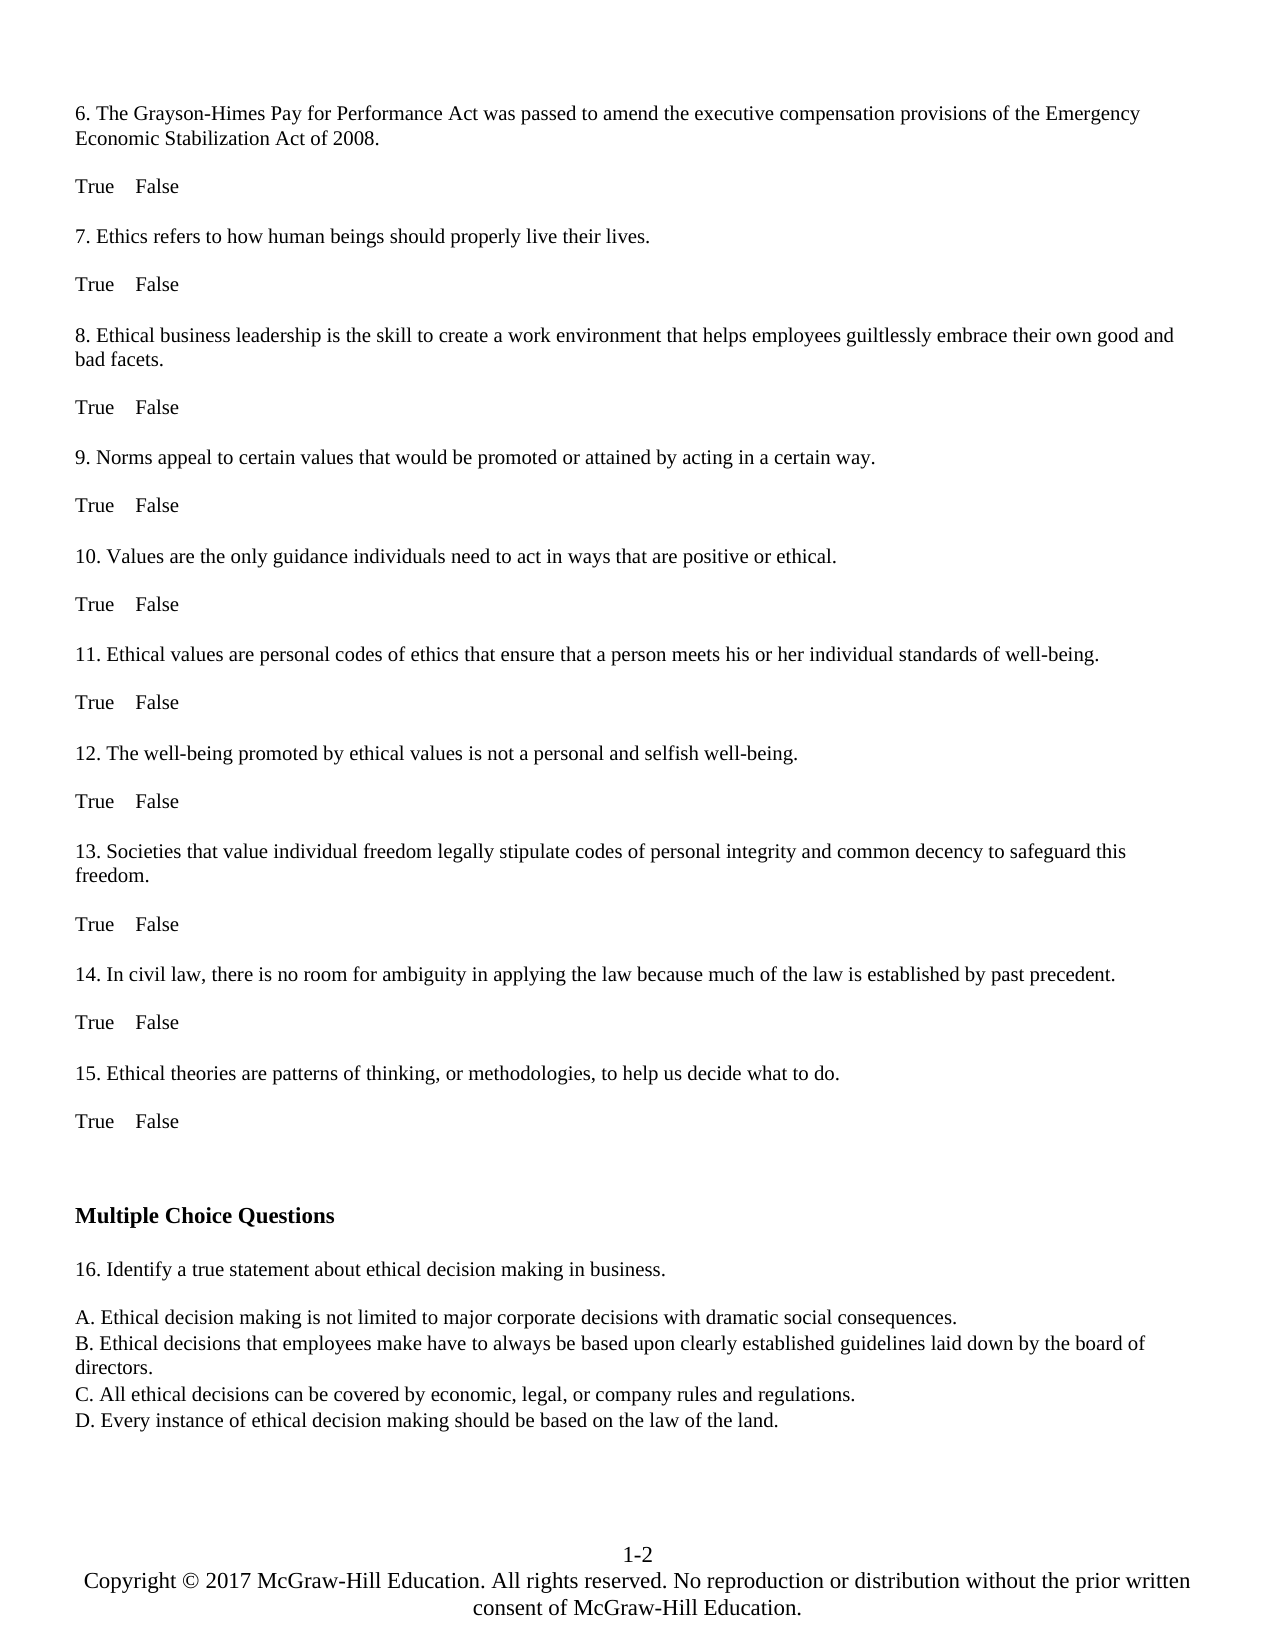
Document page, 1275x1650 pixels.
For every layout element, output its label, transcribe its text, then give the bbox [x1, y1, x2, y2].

text True False [75, 911, 1200, 936]
text True False [75, 1010, 1200, 1034]
text True False [75, 395, 1200, 419]
text A. Ethical decision making is not limited to major corporate decisions with dramatic social consequences. [75, 1304, 1200, 1329]
text True False [75, 173, 1200, 198]
text True False [75, 493, 1200, 517]
text True False [75, 592, 1200, 616]
text True False [75, 272, 1200, 296]
text True False [75, 1108, 1200, 1133]
text 12. The well-being promoted by ethical values is not a personal and selfish well-being. [75, 741, 1200, 765]
text 7. Ethics refers to how human beings should properly live their lives. [75, 224, 1200, 248]
text 13. Societies that value individual freedom legally stipulate codes of personal integrity and common decency to safeguard this freedom. [75, 839, 1200, 887]
text C. All ethical decisions can be covered by economic, legal, or company rules and regulations. [75, 1382, 1200, 1406]
text D. Every instance of ethical decision making should be based on the law of the land. [75, 1408, 1200, 1432]
text 16. Identify a true statement about ethical decision making in business. [75, 1256, 1200, 1281]
text Multiple Choice Questions [75, 1181, 1200, 1256]
text True False [75, 789, 1200, 813]
text True False [75, 690, 1200, 714]
text 10. Values are the only guidance individuals need to act in ways that are positive or ethical. [75, 544, 1200, 568]
text 9. Norms appeal to certain values that would be promoted or attained by acting in a certain way. [75, 445, 1200, 469]
text 6. The Grayson-Himes Pay for Performance Act was passed to amend the executive compensation provisions of the Emergency Economic Stabilization Act of 2008. [75, 101, 1200, 149]
text 14. In civil law, there is no room for ambiguity in applying the law because much of the law is established by past precedent. [75, 962, 1200, 986]
text 8. Ethical business leadership is the skill to create a work environment that helps employees guiltlessly embrace their own good and bad facets. [75, 322, 1200, 371]
text B. Ethical decisions that employees make have to always be based upon clearly established guidelines laid down by the board of directors. [75, 1331, 1200, 1379]
text 15. Ethical theories are patterns of thinking, or methodologies, to help us decide what to do. [75, 1060, 1200, 1084]
text 11. Ethical values are personal codes of ethics that ensure that a person meets his or her individual standards of well-being. [75, 642, 1200, 666]
